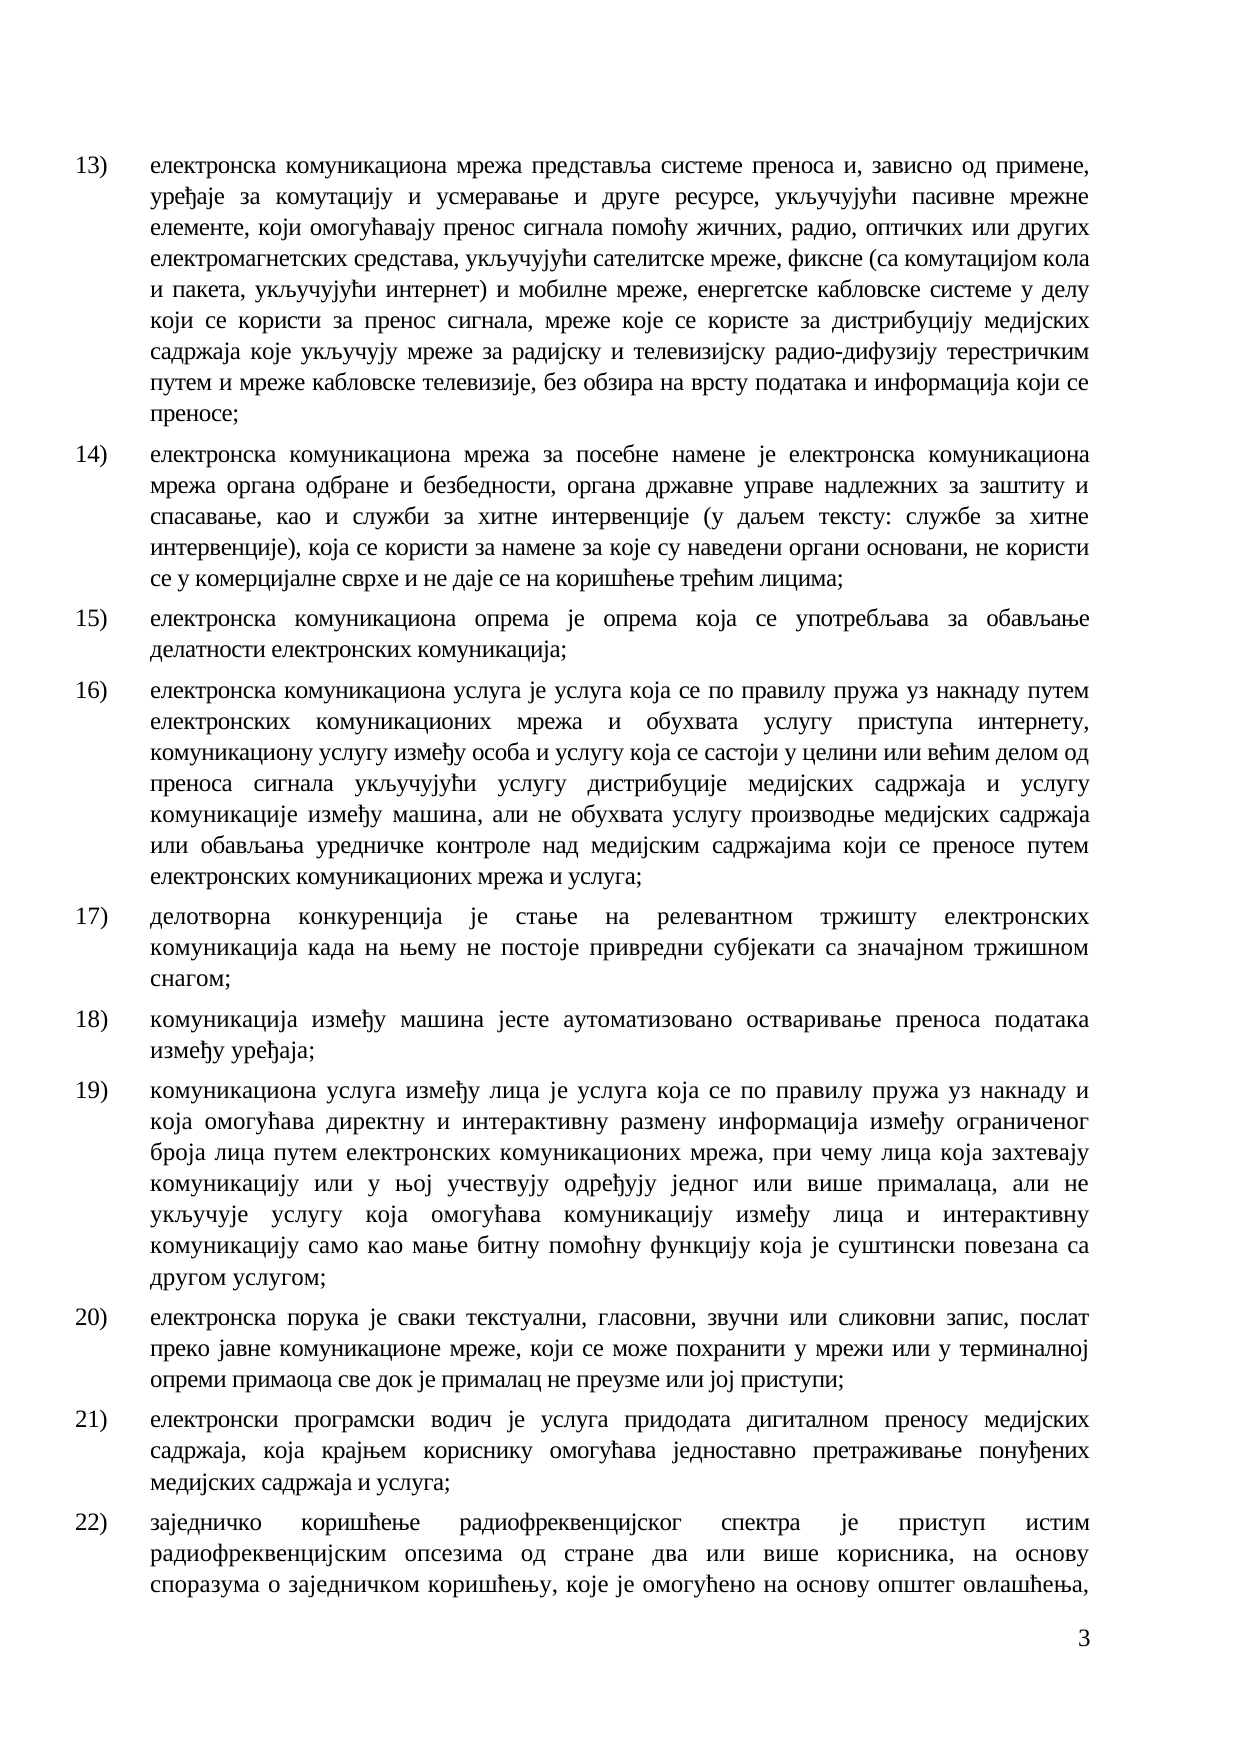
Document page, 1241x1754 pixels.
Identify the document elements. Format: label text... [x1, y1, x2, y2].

list електронска комуникациона мрежа за посебне намене је електронска комуникациона мрежа органа одбране и безбедности, органа државне управе надлежних за заштиту и спасавање, као и служби за хитне интервенције (у даљем тексту: службе за хитне интервенције), која се користи за намене за које су наведени органи основани, не користи се у комерцијалне сврхе и не даје се на коришћење трећим лицима; [75, 439, 1090, 592]
list електронска комуникациона опрема је опрема која се употребљава за обављање делатности електронских комуникација; [75, 603, 1090, 663]
list комуникациона услуга између лица је услуга која се по правилу пружа уз накнаду и која омогућава директну и интерактивну размену информација између ограниченог броја лица путем електронских комуникационих мрежа, при чему лица која захтевају комуникацију или у њој учествују одређују једног или више прималаца, али не укључује услугу која омогућава комуникацију између лица и интерактивну комуникацију само као мање битну помоћну функцију која је суштински повезана са другом услугом; [75, 1075, 1090, 1290]
list делотворна конкуренција је стање на релевантном тржишту електронских комуникација када на њему не постоје привредни субјекати са значајном тржишном снагом; [75, 901, 1090, 992]
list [75, 1507, 1090, 1598]
list електронска порука је сваки текстуални, гласовни, звучни или сликовни запис, послат преко јавне комуникационе мреже, који се може похранити у мрежи или у терминалној опреми примаоца све док је прималац не преузме или јој приступи; [75, 1302, 1090, 1393]
list комуникација између машина јесте аутоматизовано остваривање преноса података између уређаја; [75, 1004, 1090, 1064]
list електронска комуникациона услуга је услуга која се по правилу пружа уз накнаду путем електронских комуникационих мрежа и обухвата услугу приступа интернету, комуникациону услугу између особа и услугу која се састоји у целини или већим делом од преноса сигнала укључујући услугу дистрибуције медијских садржаја и услугу кoмуникaциje измeђу мaшинa, али не обухвата услугу производње медијских садржаја или обављања уредничке контроле над медијским садржајима који се преносе путем електронских комуникационих мрежа и услуга; [75, 675, 1090, 890]
list електронски програмски водич је услуга придодата дигиталном преносу медијских садржаја, која крајњем кориснику омогућава једноставно претраживање понуђених медијских садржаја и услуга; [75, 1404, 1090, 1495]
list електронска комуникациона мрежа представља системе преноса и, зависно од примене, уређаје за комутацију и усмеравање и друге ресурсе, укључујући пасивне мрежне елементе, који омогућавају пренос сигнала помоћу жичних, радио, оптичких или других електромагнетских средстава, укључујући сателитске мреже, фиксне (са комутацијом кола и пакета, укључујући интернет) и мобилне мреже, енергетске кабловске системе у делу који се користи за пренос сигнала, мреже које се користе за дистрибуцију медијских садржаја које укључују мреже за радијску и телевизијску радио-дифузију терестричким путем и мреже кабловске телевизије, без обзира на врсту података и информација који се преносе; [75, 150, 1090, 427]
